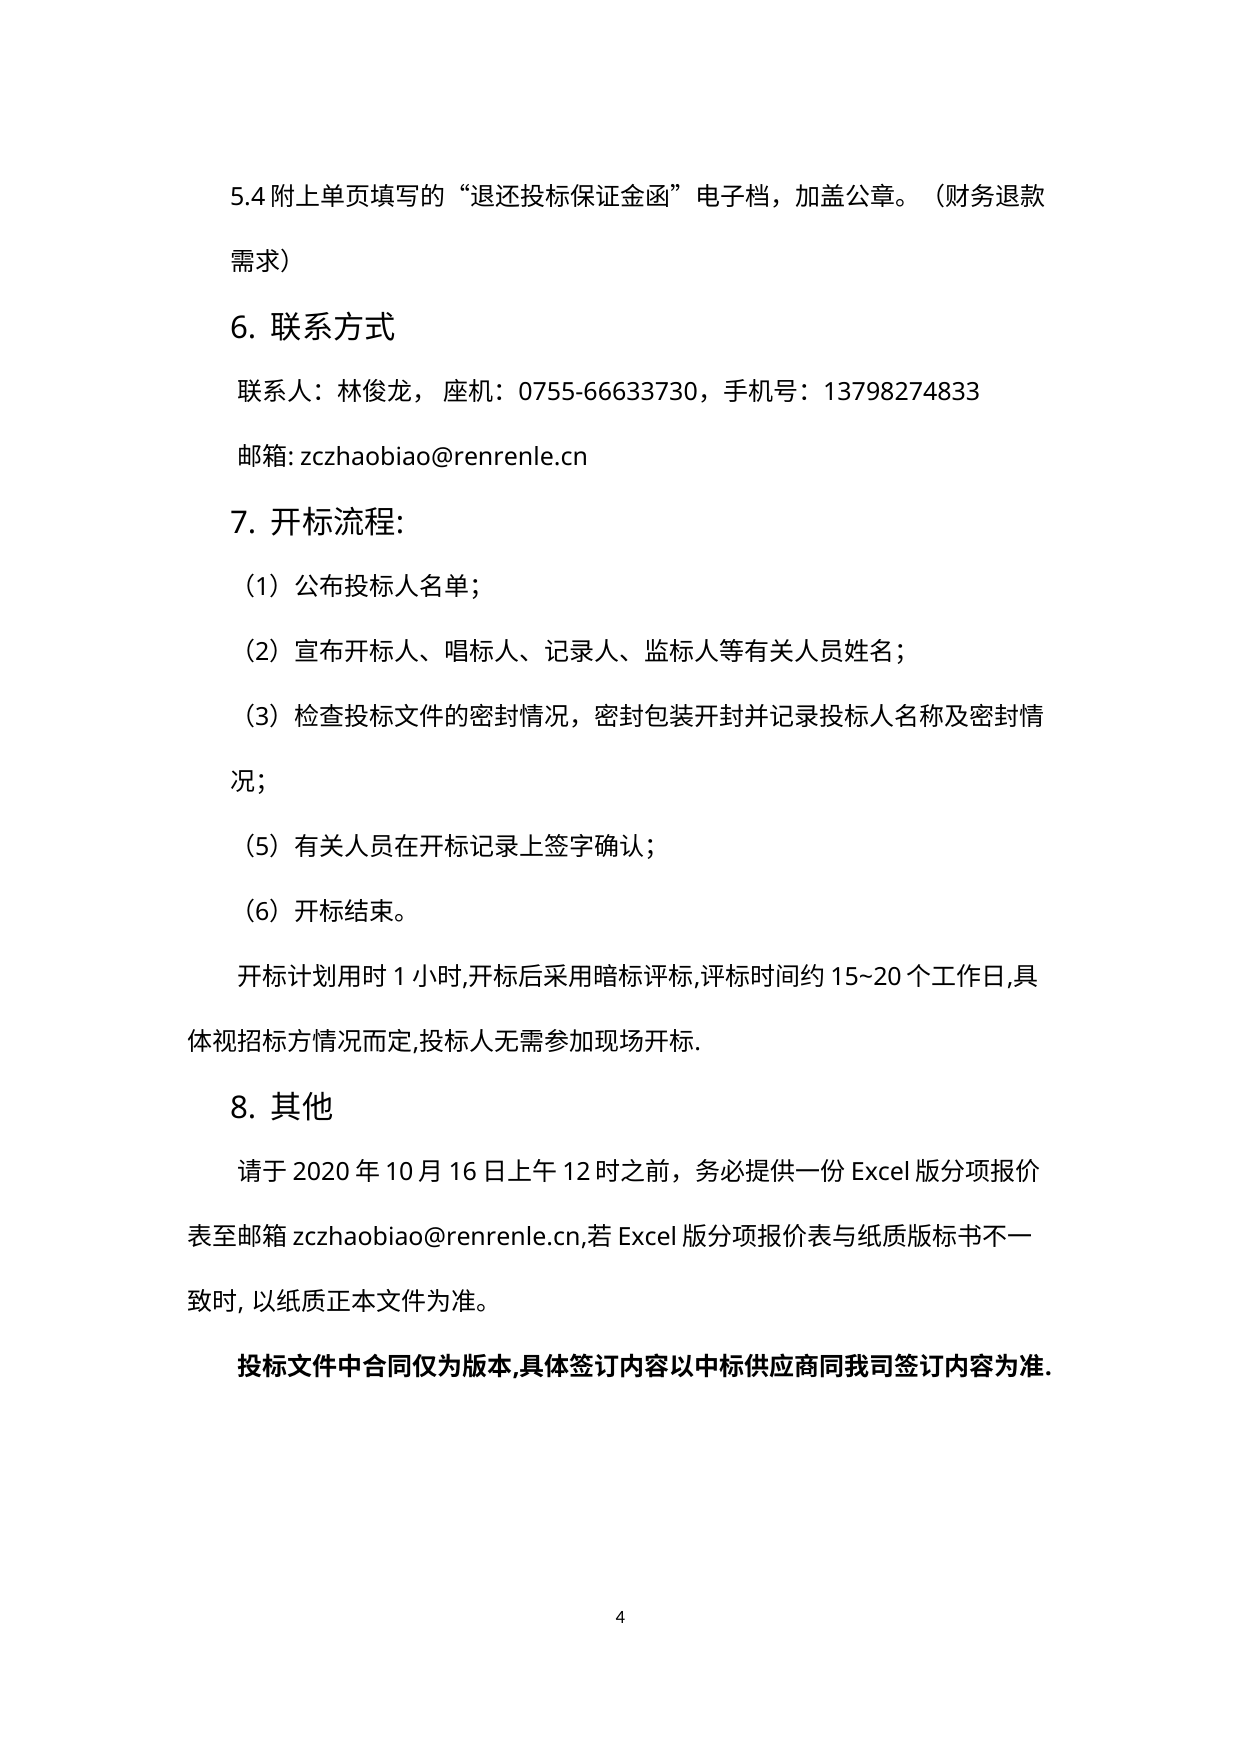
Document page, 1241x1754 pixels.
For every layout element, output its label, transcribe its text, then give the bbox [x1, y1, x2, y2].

text 邮箱: zczhaobiao@renrenle.cn [187, 422, 1053, 487]
text （5）有关人员在开标记录上签字确认； [230, 812, 1053, 877]
text 联系人：林俊龙， 座机：0755-66633730，手机号：13798274833 [187, 357, 1053, 422]
text （3）检查投标文件的密封情况，密封包装开封并记录投标人名称及密封情况； [230, 682, 1053, 812]
text 7. 开标流程: [230, 487, 1053, 552]
text 6. 联系方式 [230, 292, 1053, 357]
text （6）开标结束。 [230, 877, 1053, 942]
text 请于2020年10月16日上午12时之前，务必提供一份Excel版分项报价表至邮箱zczhaobiao@renrenle.cn,若Excel版分项报价表与纸质版标书不一致时, 以纸质正本文件为准。 [187, 1137, 1053, 1332]
text （2）宣布开标人、唱标人、记录人、监标人等有关人员姓名； [230, 617, 1053, 682]
text 开标计划用时1小时,开标后采用暗标评标,评标时间约15~20个工作日,具体视招标方情况而定,投标人无需参加现场开标. [187, 942, 1053, 1072]
text （1）公布投标人名单； [230, 552, 1053, 617]
text 5.4附上单页填写的“退还投标保证金函”电子档，加盖公章。（财务退款需求） [230, 162, 1053, 292]
text 投标文件中合同仅为版本,具体签订内容以中标供应商同我司签订内容为准. [187, 1332, 1053, 1397]
text 8. 其他 [230, 1072, 1053, 1137]
